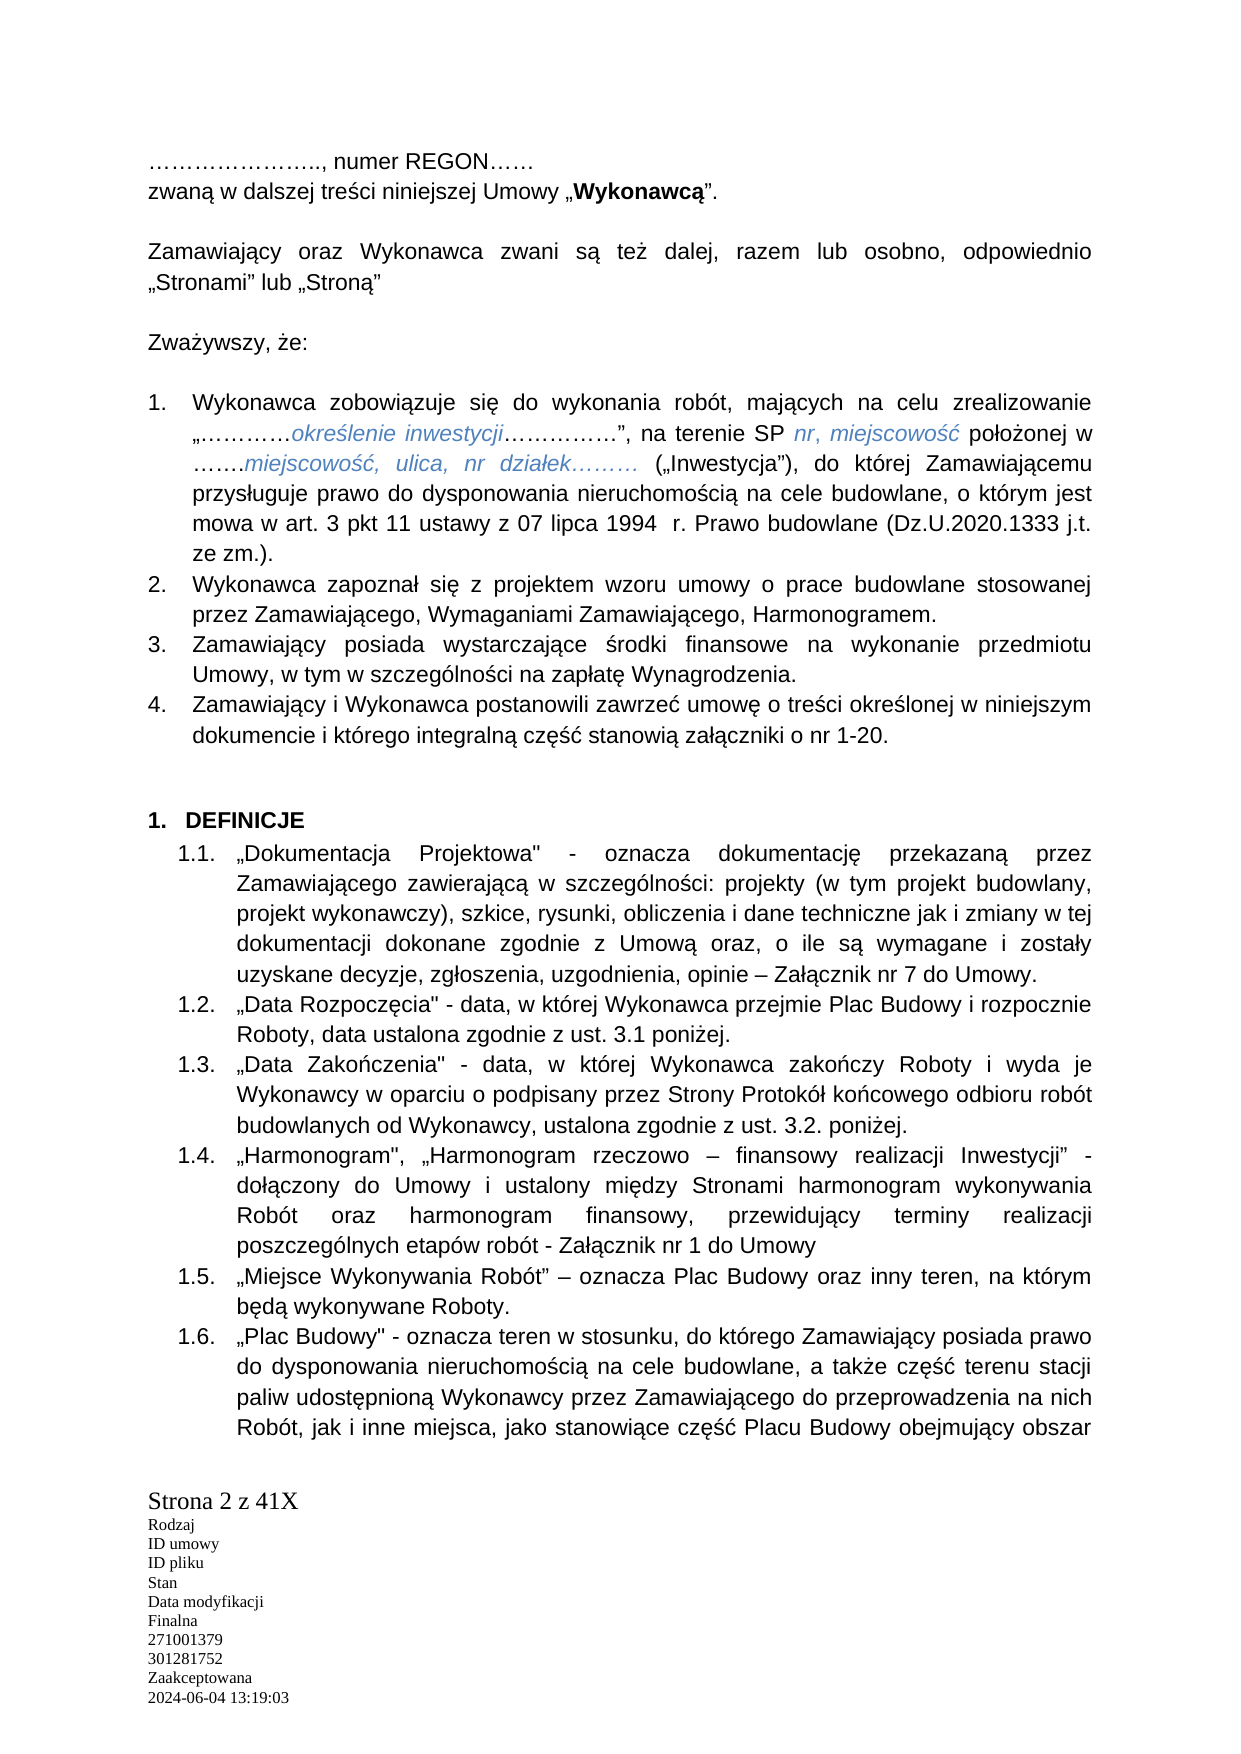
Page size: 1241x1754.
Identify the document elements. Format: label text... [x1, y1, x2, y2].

list „Data Zakończenia" - data, w której Wykonawca zakończy Roboty i wyda je Wykonawcy w oparciu o podpisany przez Strony Protokół końcowego odbioru robót budowlanych od Wykonawcy, ustalona zgodnie z ust. 3.2. poniżej. [177, 1051, 1092, 1138]
list „Dokumentacja Projektowa" - oznacza dokumentację przekazaną przez Zamawiającego zawierającą w szczególności: projekty (w tym projekt budowlany, projekt wykonawczy), szkice, rysunki, obliczenia i dane techniczne jak i zmiany w tej dokumentacji dokonane zgodnie z Umową oraz, o ile są wymagane i zostały uzyskane decyzje, zgłoszenia, uzgodnienia, opinie – Załącznik nr 7 do Umowy. [177, 840, 1092, 987]
text Zważywszy, że: [148, 329, 1092, 355]
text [148, 148, 1092, 174]
text Zamawiający oraz Wykonawca zwani są też dalej, razem lub osobno, odpowiednio „Stronami” lub „Stroną” [148, 238, 1092, 295]
list Zamawiający i Wykonawca postanowili zawrzeć umowę o treści określonej w niniejszym dokumencie i którego integralną część stanowią załączniki o nr 1-20. [148, 691, 1092, 748]
list Wykonawca zobowiązuje się do wykonania robót, mających na celu zrealizowanie „…………określenie inwestycji……………”, na terenie SP nr, miejscowość położonej w …….miejscowość, ulica, nr działek……… („Inwestycja”), do której Zamawiającemu przysługuje prawo do dysponowania nieruchomością na cele budowlane, o którym jest mowa w art. 3 pkt 11 ustawy z 07 lipca 1994 r. Prawo budowlane (Dz.U.2020.1333 j.t. ze zm.). [148, 389, 1092, 567]
list „Data Rozpoczęcia" - data, w której Wykonawca przejmie Plac Budowy i rozpocznie Roboty, data ustalona zgodnie z ust. 3.1 poniżej. [177, 991, 1092, 1047]
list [177, 1323, 1092, 1440]
list „Harmonogram", „Harmonogram rzeczowo – finansowy realizacji Inwestycji” - dołączony do Umowy i ustalony między Stronami harmonogram wykonywania Robót oraz harmonogram finansowy, przewidujący terminy realizacji poszczególnych etapów robót - Załącznik nr 1 do Umowy [177, 1142, 1092, 1259]
list Zamawiający posiada wystarczające środki finansowe na wykonanie przedmiotu Umowy, w tym w szczególności na zapłatę Wynagrodzenia. [148, 631, 1092, 688]
list „Miejsce Wykonywania Robót” – oznacza Plac Budowy oraz inny teren, na którym będą wykonywane Roboty. [177, 1263, 1092, 1319]
text zwaną w dalszej treści niniejszej Umowy „Wykonawcą”. [148, 178, 1092, 204]
list Wykonawca zapoznał się z projektem wzoru umowy o prace budowlane stosowanej przez Zamawiającego, Wymaganiami Zamawiającego, Harmonogramem. [148, 571, 1092, 627]
subtitle DEFINICJE [148, 807, 1092, 833]
